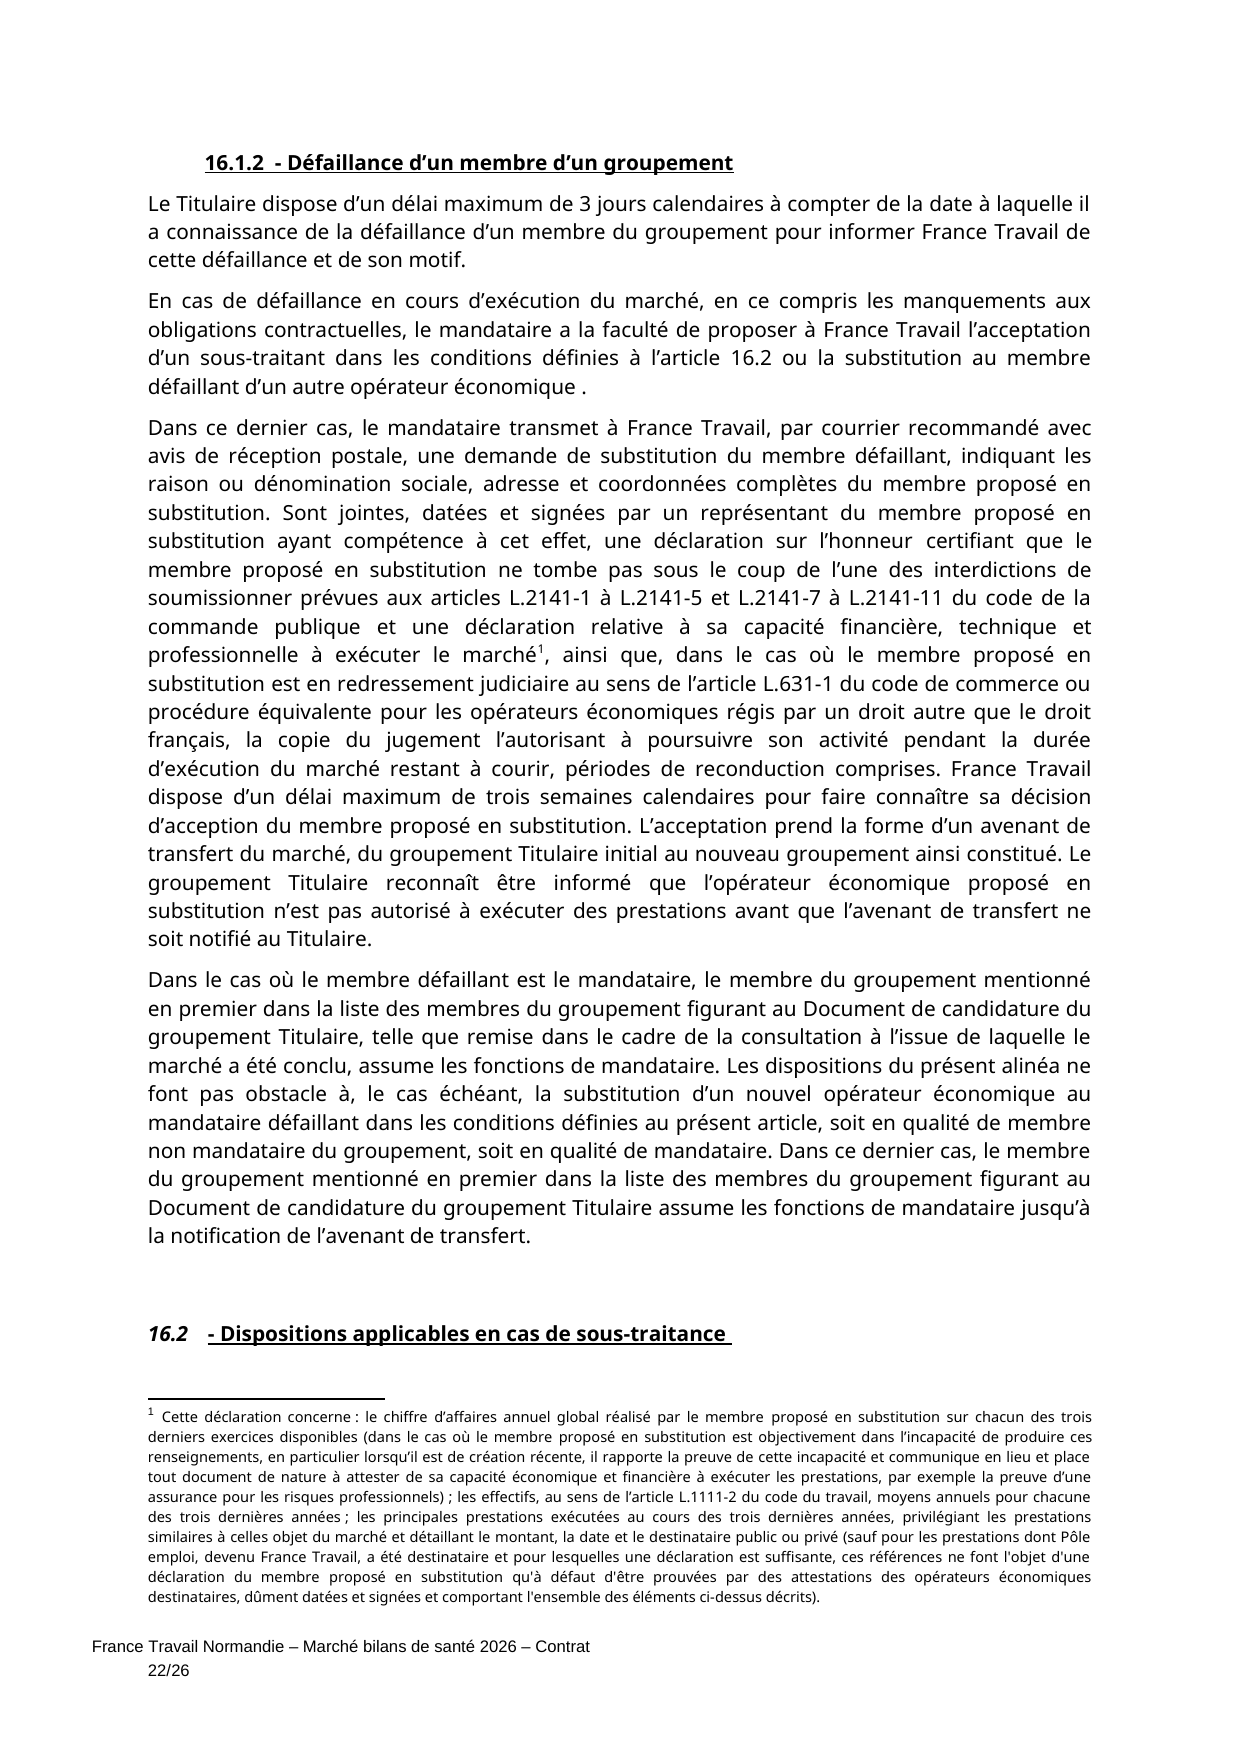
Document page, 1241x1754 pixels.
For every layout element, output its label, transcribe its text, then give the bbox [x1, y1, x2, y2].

text A première demande de France Travail, le mandataire du groupement transmet une copie de la convention de groupement conclue entre les membres du groupement et de ses éventuels avenants. En aucun cas cette convention n’est opposable à France Travail ; elle ne constitue pas une pièce du marché. [148, 432, 1092, 546]
subtitle 16.1.2 - Défaillance d’un membre d’un groupement [204, 587, 1092, 615]
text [148, 148, 1092, 290]
text En cas de défaillance en cours d’exécution du marché, en ce compris les manquements aux obligations contractuelles, le mandataire a la faculté de proposer à France Travail l’acceptation d’un sous-traitant dans les conditions définies à l’article 16.2 ou la substitution au membre défaillant d’un autre opérateur économique . [148, 726, 1092, 839]
text Le Titulaire dispose d’un délai maximum de 3 jours calendaires à compter de la date à laquelle il a connaissance de la défaillance d’un membre du groupement pour informer France Travail de cette défaillance et de son motif. [148, 628, 1092, 713]
text En cas de défaillance du mandataire du groupement, le membre du groupement mentionné en premier dans la liste des membres du groupement figurant au Document de candidature du groupement Titulaire assume les fonctions de mandataire du groupement. [148, 318, 1092, 404]
text Dans ce dernier cas, le mandataire transmet à France Travail, par courrier recommandé avec avis de réception postale, une demande de substitution du membre défaillant, indiquant les raison ou dénomination sociale, adresse et coordonnées complètes du membre proposé en substitution. Sont jointes, datées et signées par un représentant du membre proposé en substitution ayant compétence à cet effet, une déclaration sur l’honneur certifiant que le membre proposé en substitution ne tombe pas sous le coup de l’une des interdictions de soumissionner prévues aux articles L.2141-1 à L.2141-5 et L.2141-7 à L.2141-11 du code de la commande publique et une déclaration relative à sa capacité financière, technique et professionnelle à exécuter le marché, ainsi que, dans le cas où le membre proposé en substitution est en redressement judiciaire au sens de l’article L.631-1 du code de commerce ou procédure équivalente pour les opérateurs économiques régis par un droit autre que le droit français, la copie du jugement l’autorisant à poursuivre son activité pendant la durée d’exécution du marché restant à courir, périodes de reconduction comprises. France Travail dispose d’un délai maximum de trois semaines calendaires pour faire connaître sa décision d’acception du membre proposé en substitution. L’acceptation prend la forme d’un avenant de transfert du marché, du groupement Titulaire initial au nouveau groupement ainsi constitué. Le groupement Titulaire reconnaît être informé que l’opérateur économique proposé en substitution n’est pas autorisé à exécuter des prestations avant que l’avenant de transfert ne soit notifié au Titulaire. [148, 852, 1092, 1392]
